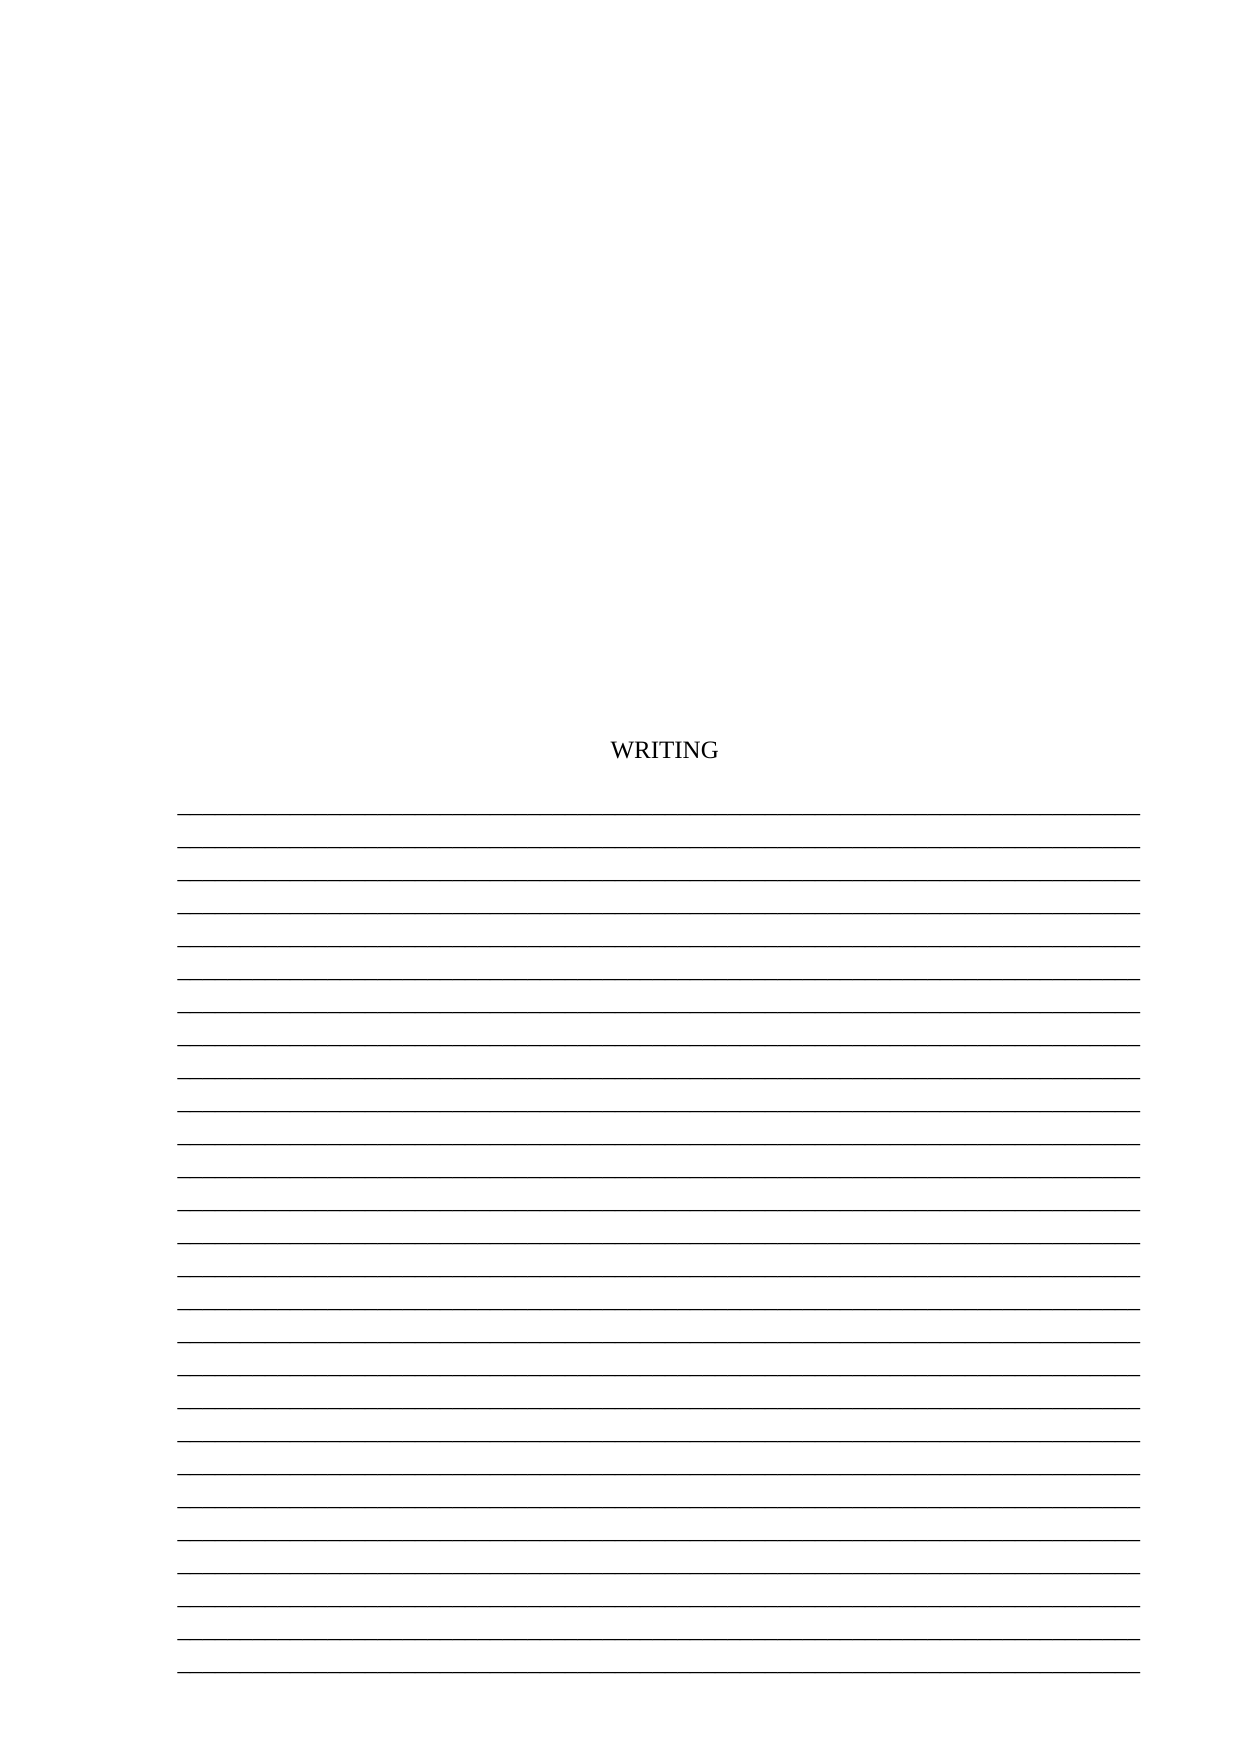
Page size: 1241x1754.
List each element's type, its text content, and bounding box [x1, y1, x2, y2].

text WRITING [177, 735, 1152, 764]
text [177, 789, 1152, 1676]
